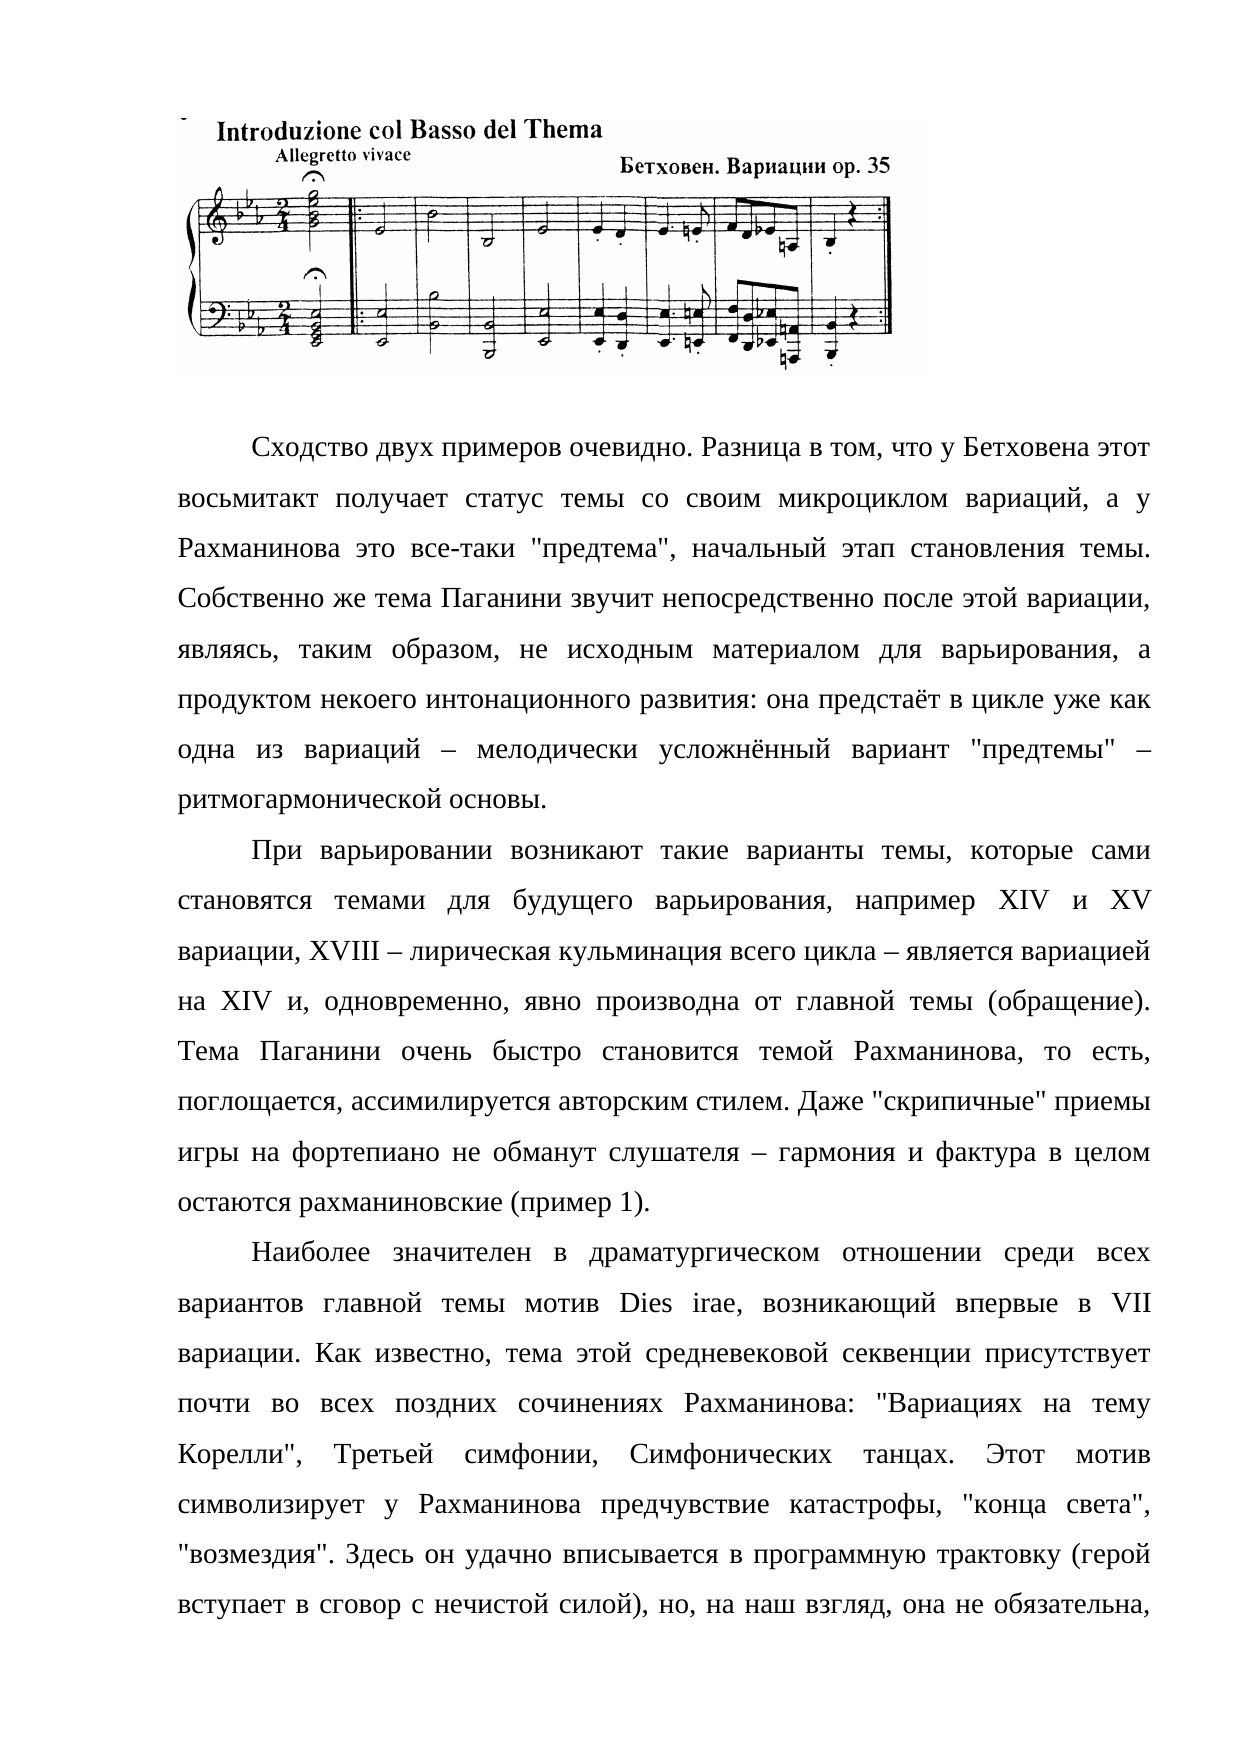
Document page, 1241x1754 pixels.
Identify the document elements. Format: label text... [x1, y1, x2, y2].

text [177, 1234, 1152, 1620]
picture [177, 118, 928, 379]
text Сходство двух примеров очевидно. Разница в том, что у Бетховена этот восьмитакт получает статус темы со своим микроциклом вариаций, а у Рахманинова это все-таки "предтема", начальный этап становления темы. Собственно же тема Паганини звучит непосредственно после этой вариации, являясь, таким образом, не исходным материалом для варьирования, а продуктом некоего интонационного развития: она предстаёт в цикле уже как одна из вариаций – мелодически усложнённый вариант "предтемы" –ритмогармонической основы. [177, 429, 1152, 815]
text При варьировании возникают такие варианты темы, которые сами становятся темами для будущего варьирования, например XIV и XV вариации, XVIII – лирическая кульминация всего цикла – является вариацией на XIV и, одновременно, явно производна от главной темы (обращение). Тема Паганини очень быстро становится темой Рахманинова, то есть, поглощается, ассимилируется авторским стилем. Даже "скрипичные" приемы игры на фортепиано не обманут слушателя – гармония и фактура в целом остаются рахманиновские (пример 1). [177, 832, 1152, 1218]
